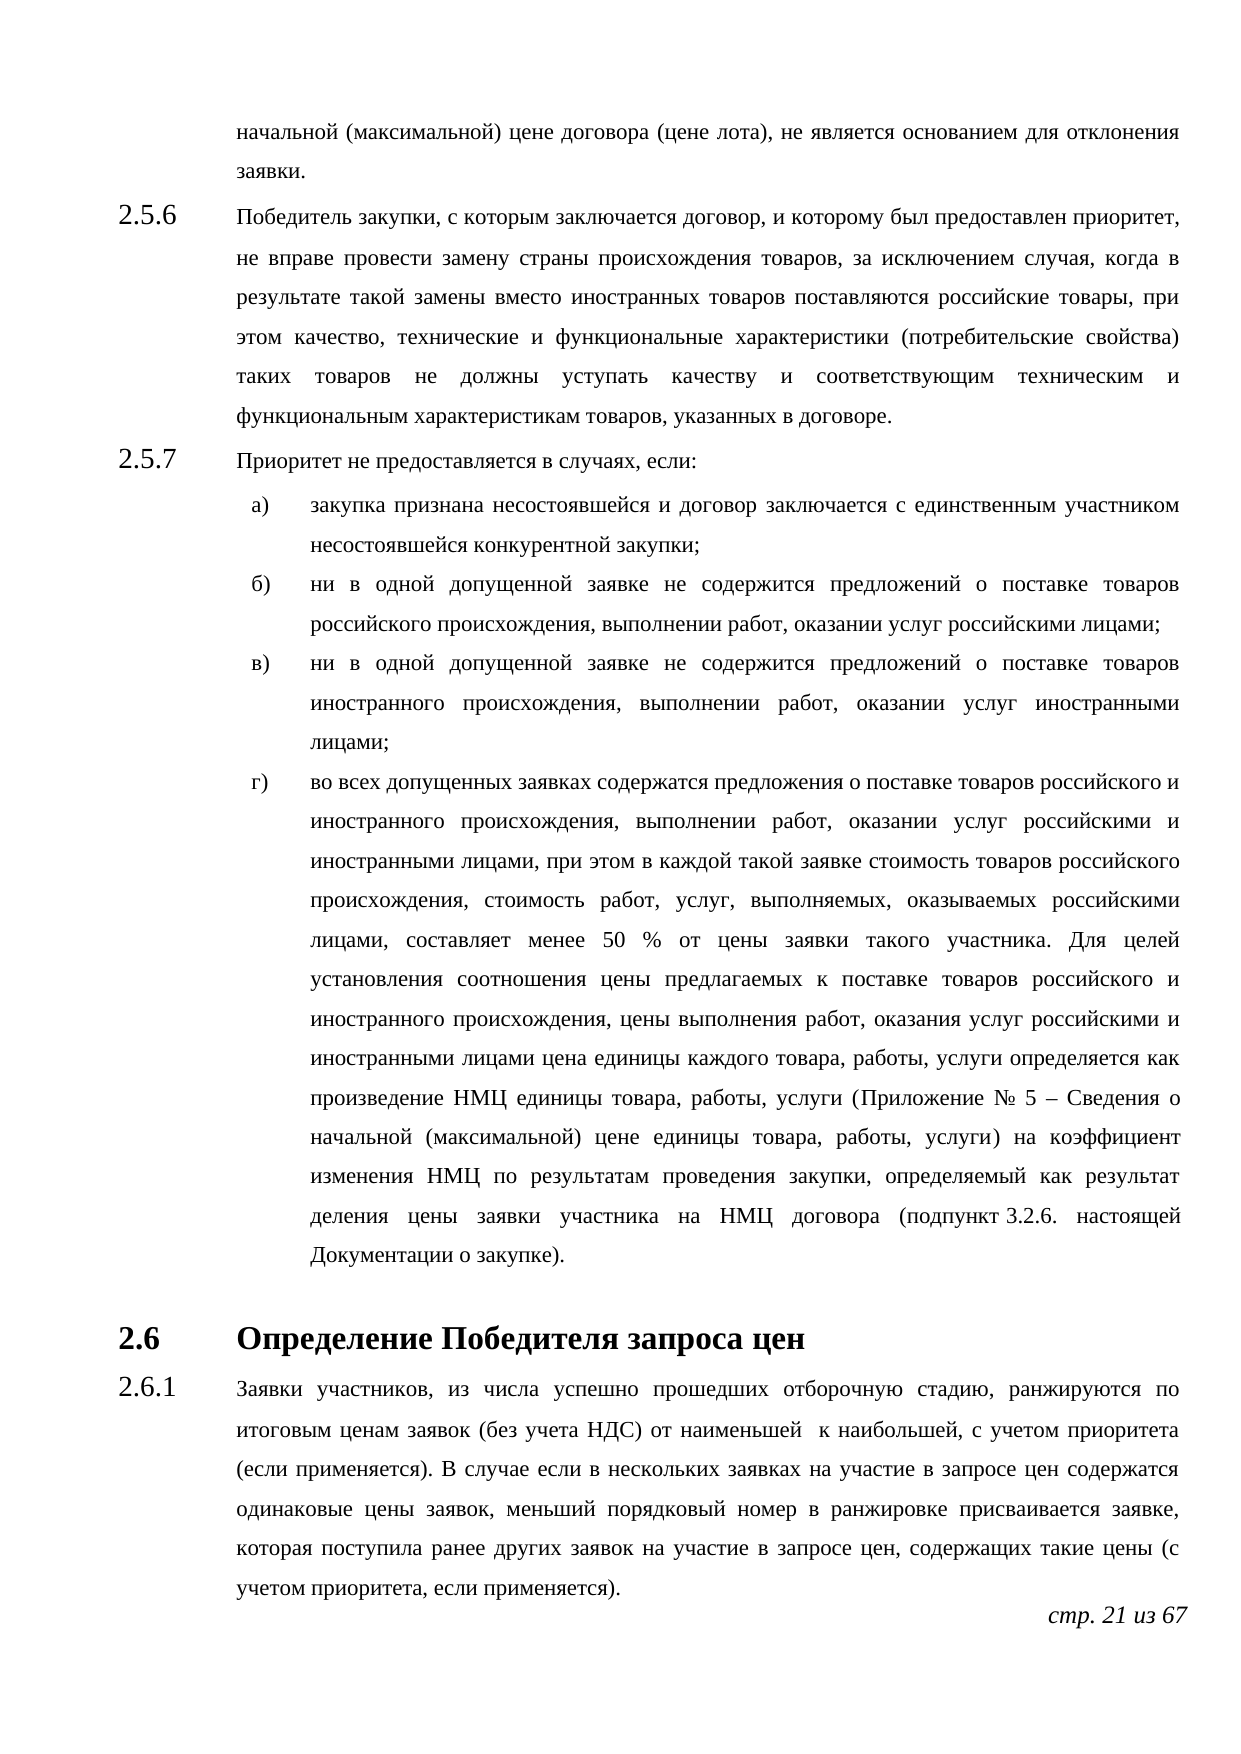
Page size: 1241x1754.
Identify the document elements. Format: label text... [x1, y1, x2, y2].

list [118, 118, 1181, 184]
list закупка признана несостоявшейся и договор заключается с единственным участником несостоявшейся конкурентной закупки; [251, 491, 1181, 557]
list ни в одной допущенной заявке не содержится предложений о поставке товаров российского происхождения, выполнении работ, оказании услуг российскими лицами; [251, 570, 1181, 636]
list во всех допущенных заявках содержатся предложения о поставке товаров российского и иностранного происхождения, выполнении работ, оказании услуг российскими и иностранными лицами, при этом в каждой такой заявке стоимость товаров российского происхождения, стоимость работ, услуг, выполняемых, оказываемых российскими лицами, составляет менее 50 % от цены заявки такого участника. Для целей установления соотношения цены предлагаемых к поставке товаров российского и иностранного происхождения, цены выполнения работ, оказания услуг российскими и иностранными лицами цена единицы каждого товара, работы, услуги определяется как произведение НМЦ единицы товара, работы, услуги (Приложение № 5 – Сведения о начальной (максимальной) цене единицы товара, работы, услуги) на коэффициент изменения НМЦ по результатам проведения закупки, определяемый как результат деления цены заявки участника на НМЦ договора (подпункт 3.2.6. настоящей Документации о закупке). [251, 768, 1181, 1268]
list Приоритет не предоставляется в случаях, если: [118, 441, 1181, 475]
list Победитель закупки, с которым заключается договор, и которому был предоставлен приоритет, не вправе провести замену страны происхождения товаров, за исключением случая, когда в результате такой замены вместо иностранных товаров поставляются российские товары, при этом качество, технические и функциональные характеристики (потребительские свойства) таких товаров не должны уступать качеству и соответствующим техническим и функциональным характеристикам товаров, указанных в договоре. [118, 197, 1181, 428]
subtitle Определение Победителя запроса цен [118, 1318, 1181, 1357]
list ни в одной допущенной заявке не содержится предложений о поставке товаров иностранного происхождения, выполнении работ, оказании услуг иностранными лицами; [251, 649, 1181, 755]
list Заявки участников, из числа успешно прошедших отборочную стадию, ранжируются по итоговым ценам заявок (без учета НДС) от наименьшей к наибольшей, с учетом приоритета (если применяется). В случае если в нескольких заявках на участие в запросе цен содержатся одинаковые цены заявок, меньший порядковый номер в ранжировке присваивается заявке, которая поступила ранее других заявок на участие в запросе цен, содержащих такие цены (с учетом приоритета, если применяется). [118, 1369, 1181, 1600]
